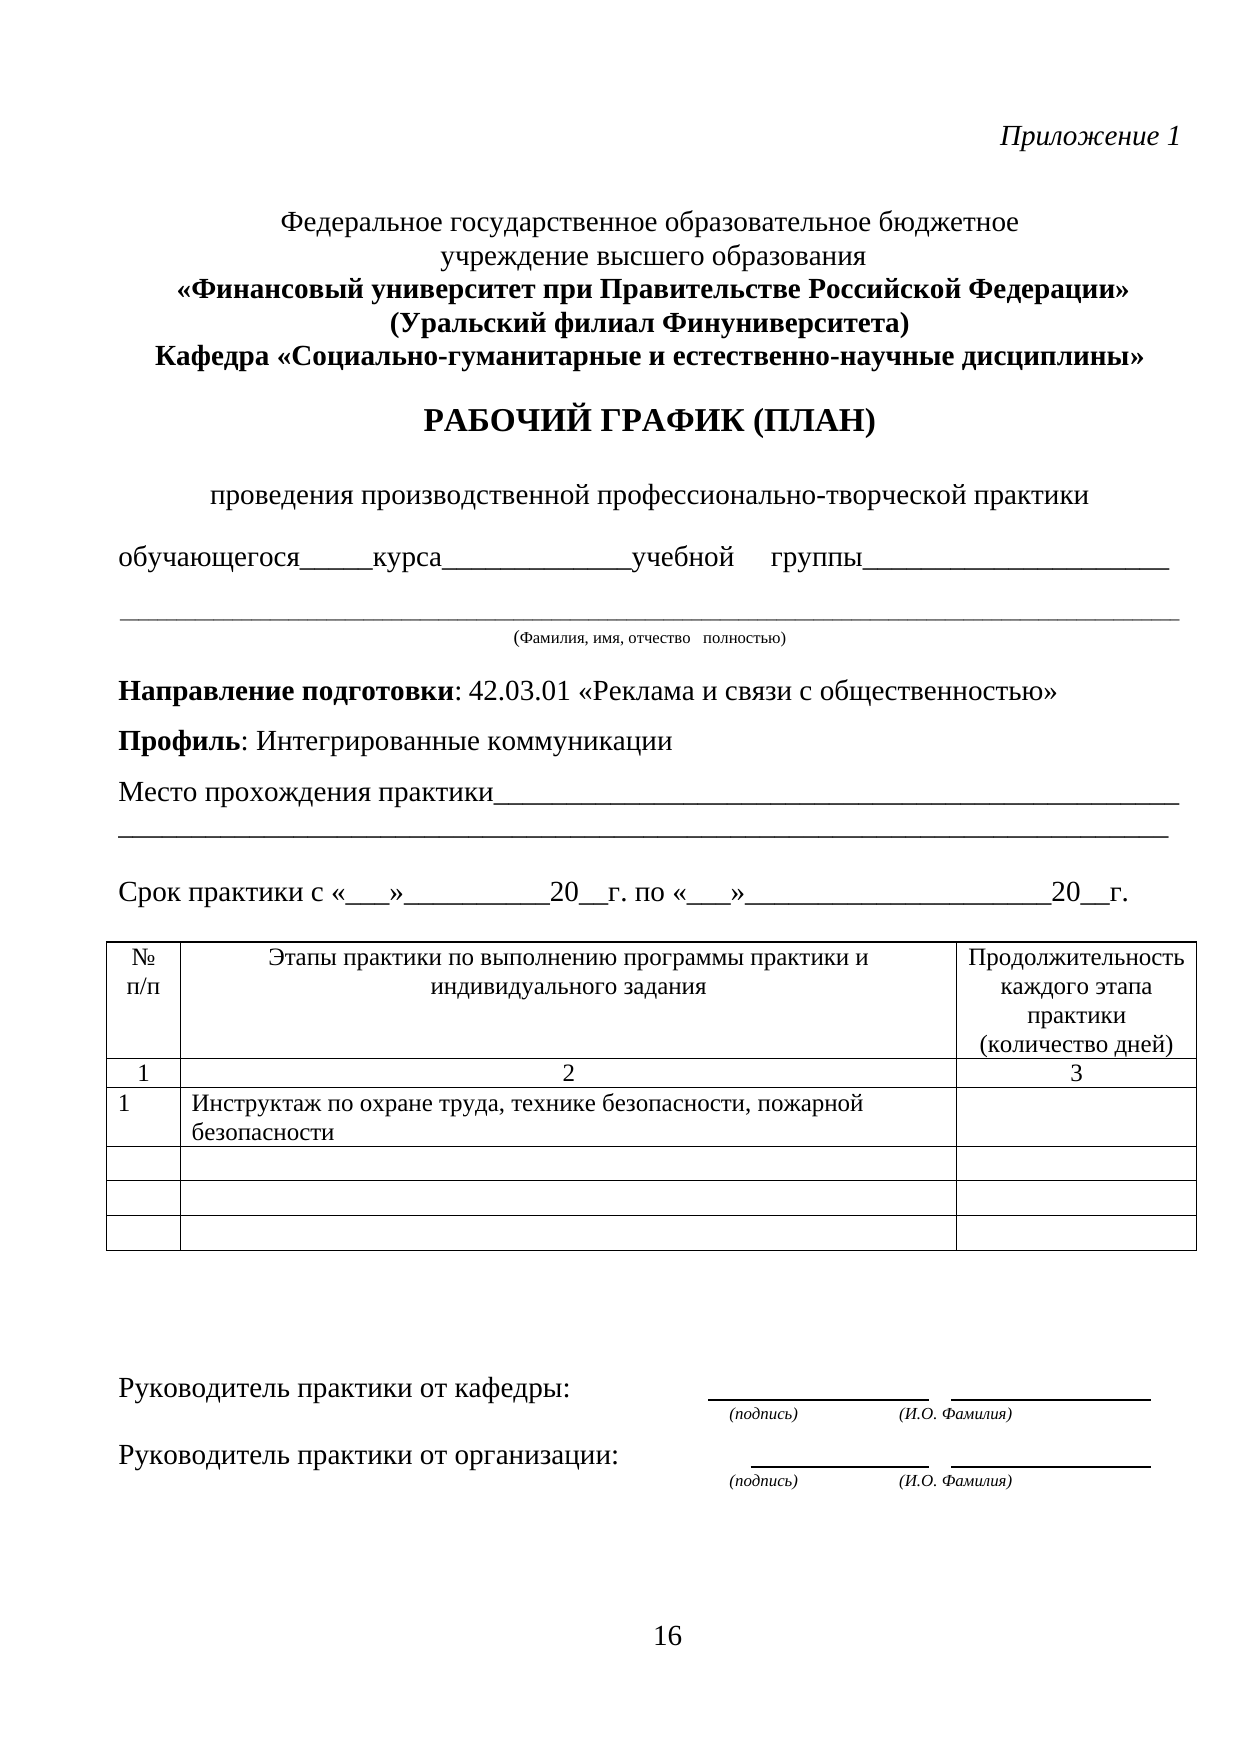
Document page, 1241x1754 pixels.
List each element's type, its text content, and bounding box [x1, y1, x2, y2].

text Приложение 1 [118, 118, 1181, 152]
text Место прохождения практики_______________________________________________ [118, 774, 1181, 807]
text проведения производственной профессионально-творческой практики [118, 477, 1181, 511]
text Профиль: Интегрированные коммуникации [118, 723, 1181, 757]
text Срок практики с «___»__________20__г. по «___»_____________________20__г. [118, 874, 1181, 908]
table_cell [107, 1147, 180, 1180]
text _________________________________________________________________________________________________________________ [118, 598, 1181, 623]
text Кафедра «Социально-гуманитарные и естественно-научные дисциплины» [118, 338, 1181, 372]
text (подпись) (И.О. Фамилия) [118, 1404, 1181, 1437]
text ________________________________________________________________________ [118, 807, 1181, 841]
text (Фамилия, имя, отчество полностью) [118, 623, 1181, 648]
table_header Этапы практики по выполнению программы практики и индивидуального задания [181, 943, 956, 1057]
table_header Продолжительность каждого этапа практики (количество дней) [957, 943, 1196, 1057]
text (Уральский филиал Финуниверситета) [118, 305, 1181, 338]
table_cell [181, 1181, 956, 1215]
table_cell 1 [107, 1059, 180, 1087]
table_cell [107, 1181, 180, 1215]
text (подпись) (И.О. Фамилия) [118, 1471, 1181, 1504]
text учреждение высшего образования [118, 238, 1181, 271]
table_cell [957, 1181, 1196, 1215]
table_cell [181, 1216, 956, 1249]
table_cell 2 [181, 1059, 956, 1087]
text Федеральное государственное образовательное бюджетное [118, 204, 1181, 238]
table_cell [957, 1088, 1196, 1146]
table_cell [181, 1147, 956, 1180]
text Руководитель практики от организации: [118, 1437, 1181, 1471]
table_cell 1 [107, 1088, 180, 1146]
text обучающегося_____курса_____________учебной группы_____________________ [118, 539, 1181, 573]
text Руководитель практики от кафедры: [118, 1370, 1181, 1404]
table_cell [107, 1216, 180, 1249]
text «Финансовый университет при Правительстве Российской Федерации» [118, 271, 1181, 305]
table_cell Инструктаж по охране труда, технике безопасности, пожарной безопасности [181, 1088, 956, 1146]
text Направление подготовки: 42.03.01 «Реклама и связи с общественностью» [118, 673, 1181, 707]
text РАБОЧИЙ ГРАФИК (ПЛАН) [118, 401, 1181, 439]
table_cell 3 [957, 1059, 1196, 1087]
table_header № п/п [107, 943, 180, 1057]
table_cell [957, 1216, 1196, 1249]
table_cell [957, 1147, 1196, 1180]
